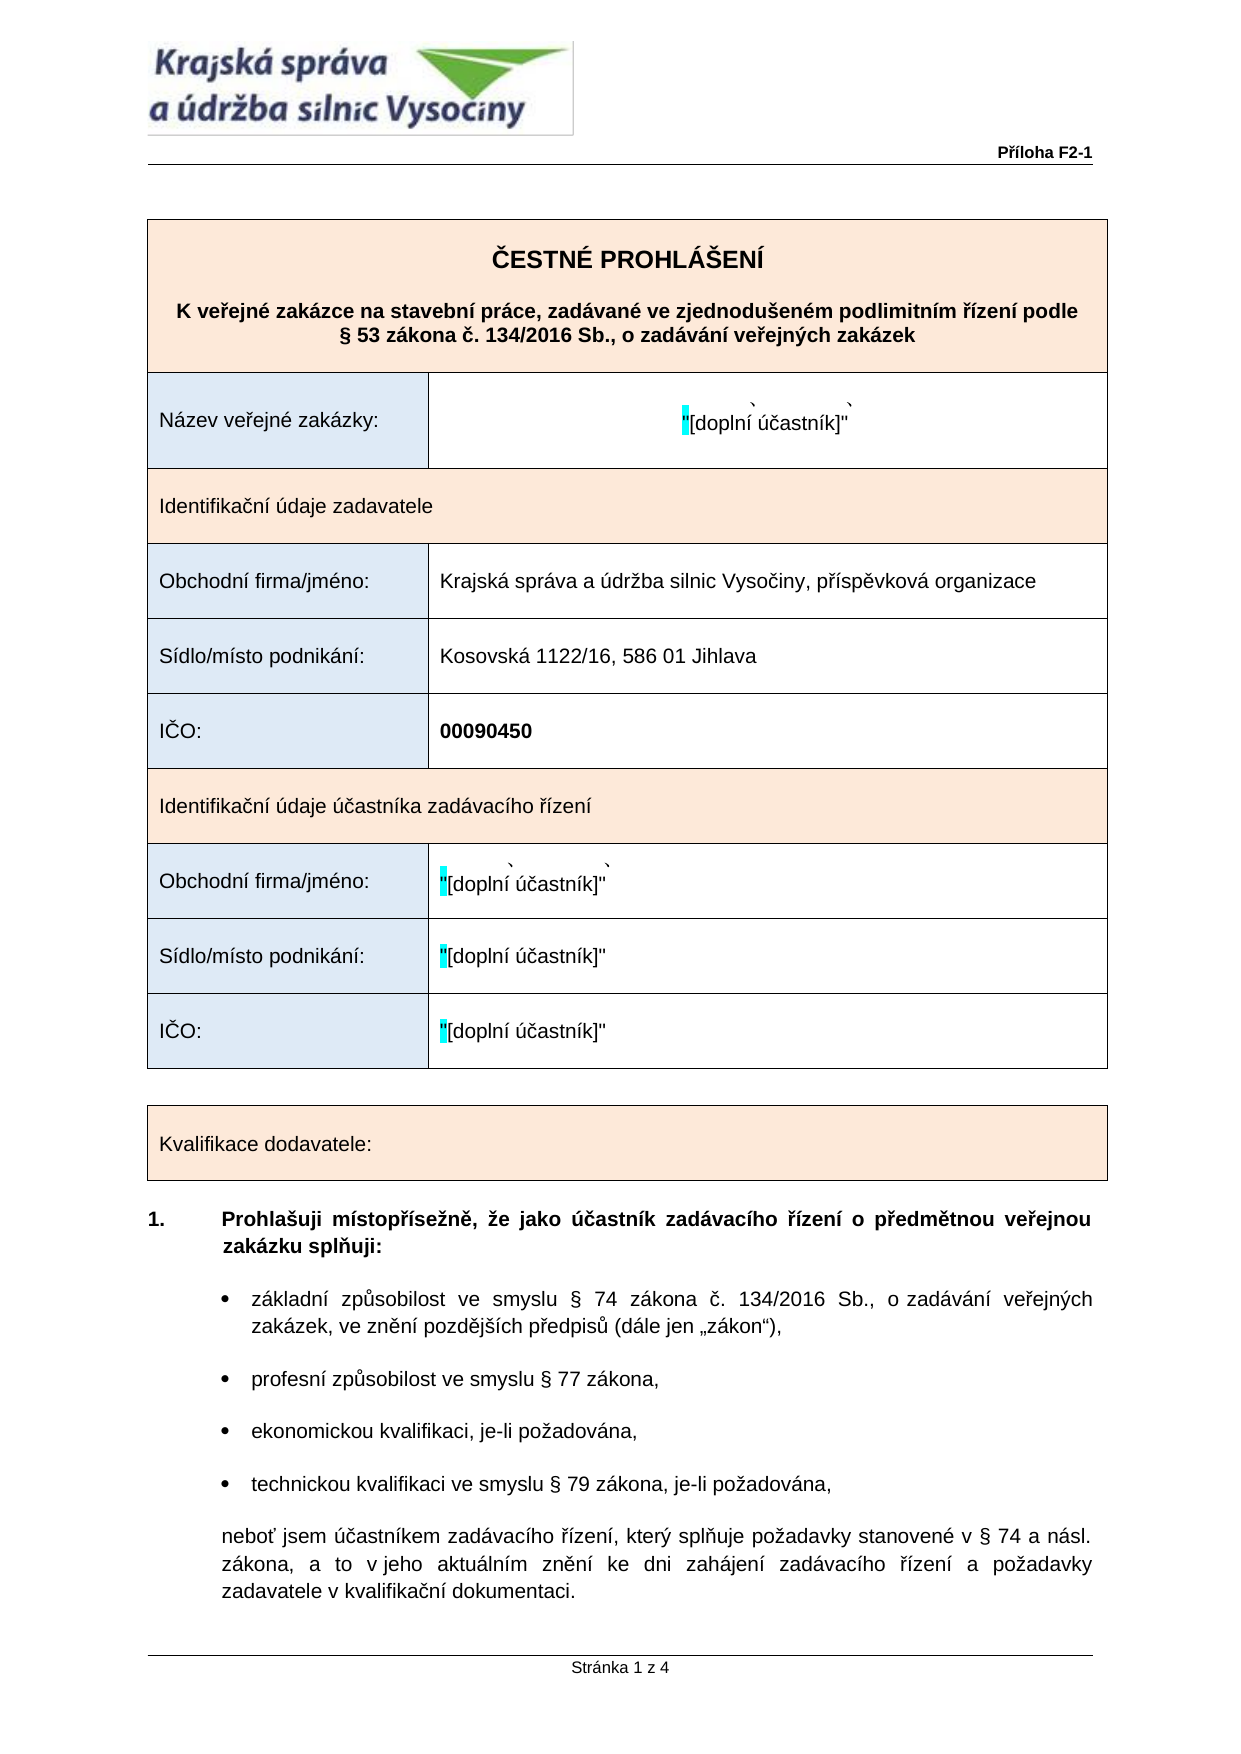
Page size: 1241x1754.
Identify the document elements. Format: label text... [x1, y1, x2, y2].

table_cell [429, 844, 1107, 918]
table_cell Obchodní firma/jméno: [148, 844, 428, 918]
table_cell IČO: [148, 694, 428, 768]
list technickou kvalifikaci ve smyslu § 79 zákona, je-li požadována, [221, 1472, 1093, 1496]
table_cell Sídlo/místo podnikání: [148, 919, 428, 993]
list neboť jsem účastníkem zadávacího řízení, který splňuje požadavky stanovené v § 74 a násl. zákona, a to v jeho aktuálním znění ke dni zahájení zadávacího řízení a požadavky zadavatele v kvalifikační dokumentaci. [221, 1524, 1093, 1603]
table_cell [429, 373, 1107, 468]
table_cell [429, 994, 1107, 1068]
table_cell Identifikační údaje zadavatele [148, 469, 1107, 543]
table_cell Identifikační údaje účastníka zadávacího řízení [148, 769, 1107, 843]
list základní způsobilost ve smyslu § 74 zákona č. 134/2016 Sb., o zadávání veřejných zakázek, ve znění pozdějších předpisů (dále jen „zákon“), [221, 1286, 1093, 1338]
list ekonomickou kvalifikaci, je-li požadována, [221, 1419, 1093, 1443]
table_header ČESTNÉ PROHLÁŠENÍ K veřejné zakázce na stavební práce, zadávané ve zjednodušeném podlimitním řízení podle § 53 zákona č. 134/2016 Sb., o zadávání veřejných zakázek [148, 220, 1107, 372]
table_cell Kosovská 1122/16, 586 01 Jihlava [429, 619, 1107, 693]
table_cell Obchodní firma/jméno: [148, 544, 428, 618]
table_cell IČO: [148, 994, 428, 1068]
table_cell Krajská správa a údržba silnic Vysočiny, příspěvková organizace [429, 544, 1107, 618]
table_cell Sídlo/místo podnikání: [148, 619, 428, 693]
table_cell 00090450 [429, 694, 1107, 768]
list profesní způsobilost ve smyslu § 77 zákona, [221, 1367, 1093, 1391]
picture [147, 41, 574, 137]
table_header Kvalifikace dodavatele: [148, 1106, 1107, 1180]
table_cell [429, 919, 1107, 993]
table_cell Název veřejné zakázky: [148, 373, 428, 468]
list Prohlašuji místopřísežně, že jako účastník zadávacího řízení o předmětnou veřejnou zakázku splňuji: [148, 1206, 1093, 1258]
